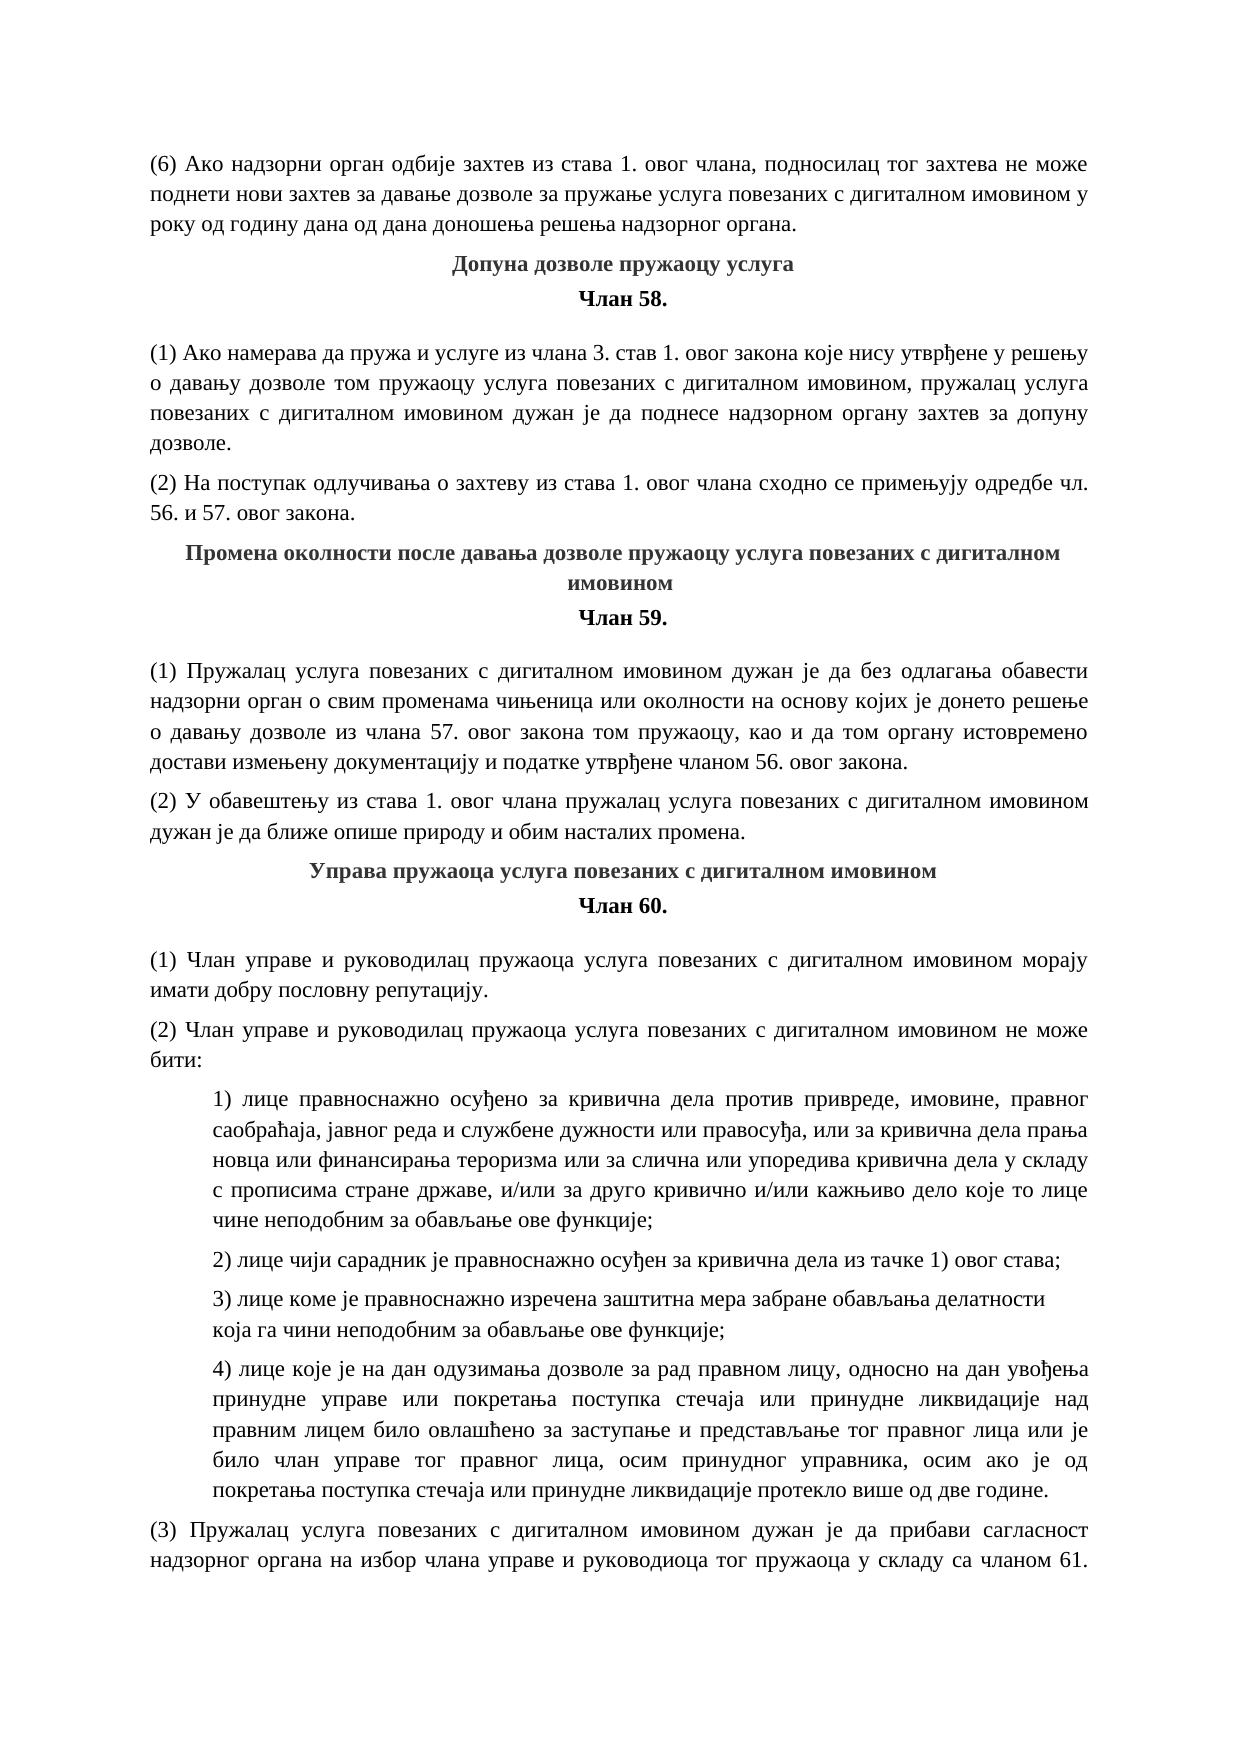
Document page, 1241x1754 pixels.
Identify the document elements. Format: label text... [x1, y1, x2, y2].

text Члан 59. [150, 604, 1090, 630]
text Члан 58. [150, 285, 1090, 311]
text 1) лице правноснажно осуђено за кривична дела против привреде, имовине, правног саобраћаја, јавног реда и службене дужности или правосуђа, или за кривична дела прања новца или финансирања тероризма или за слична или упоредива кривична дела у складу с прописима стране државе, и/или за друго кривично и/или кажњиво дело које то лице чине неподобним за обављање ове функције; [212, 1085, 1090, 1233]
text 3) лице коме је правноснажно изречена заштитна мера забране обављања делатности која га чини неподобним за обављање ове функције; [212, 1285, 1090, 1342]
text (2) Члан управе и руководилац пружаоца услуга повезаних с дигиталном имовином не може бити: [150, 1016, 1090, 1072]
text (1) Члан управе и руководилац пружаоца услуга повезаних с дигиталном имовином морају имати добру пословну репутацију. [150, 946, 1090, 1002]
text 2) лице чији сарадник је правноснажно осуђен за кривична дела из тачке 1) овог става; [212, 1246, 1090, 1272]
text Промена околности после давања дозволе пружаоцу услуга повезаних с дигиталном имовином [150, 538, 1090, 595]
text 4) лице које је на дан одузимања дозволе за рад правном лицу, односно на дан увођења принудне управе или покретања поступка стечаја или принудне ликвидације над правним лицем било овлашћено за заступање и представљање тог правног лица или је било члан управе тог правног лица, осим принудног управника, осим ако је од покретања поступка стечаја или принудне ликвидације протекло више од две године. [212, 1355, 1090, 1502]
text Управа пружаоца услуга повезаних с дигиталном имовином [150, 857, 1090, 884]
text (6) Ако надзорни орган одбије захтев из става 1. овог члана, подносилац тог захтева не може поднети нови захтев за давање дозволе за пружање услуга повезаних с дигиталном имовином у року од годину дана од дана доношења решења надзорног органа. [150, 150, 1090, 237]
text Допуна дозволе пружаоцу услуга [150, 250, 1090, 276]
text (1) Пружалац услуга повезаних с дигиталном имовином дужан је да без одлагања обавести надзорни орган о свим променама чињеница или околности на основу којих је донето решење о давању дозволе из члана 57. овог закона том пружаоцу, као и да том органу истовремено достави измењену документацију и податке утврђене чланом 56. овог закона. [150, 657, 1090, 774]
text (2) У обавештењу из става 1. овог члана пружалац услуга повезаних с дигиталном имовином дужан је да ближе опише природу и обим насталих промена. [150, 787, 1090, 844]
text Члан 60. [150, 892, 1090, 918]
text (2) На поступак одлучивања о захтеву из става 1. овог члана сходно се примењују одредбе чл. 56. и 57. овог закона. [150, 469, 1090, 525]
text (1) Ако намерава да пружа и услуге из члана 3. став 1. овог закона које нису утврђене у решењу о давању дозволе том пружаоцу услуга повезаних с дигиталном имовином, пружалац услуга повезаних с дигиталном имовином дужан је да поднесе надзорном органу захтев за допуну дозволе. [150, 338, 1090, 456]
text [150, 1516, 1090, 1572]
